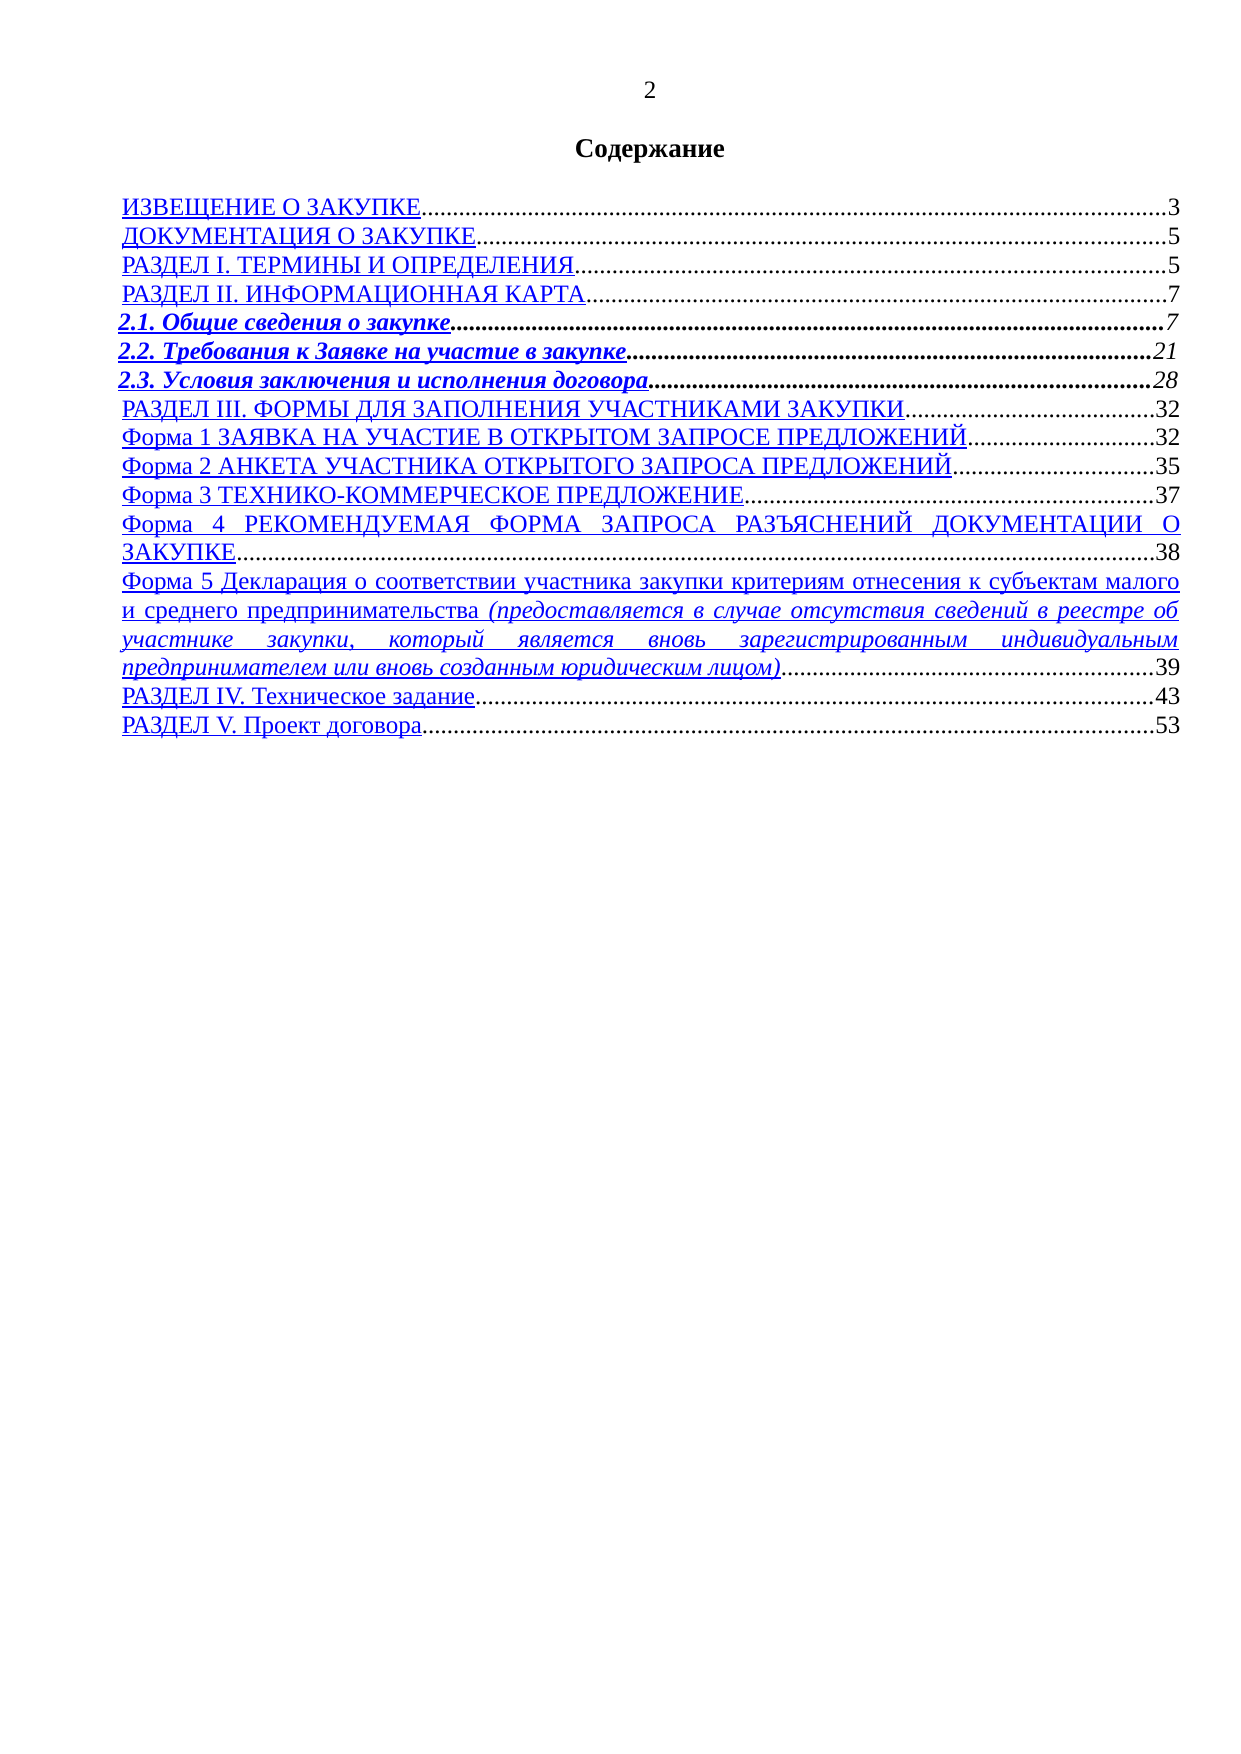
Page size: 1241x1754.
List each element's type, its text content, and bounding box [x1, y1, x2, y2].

text 2.1. Общие сведения о закупке 7 [118, 307, 1181, 336]
text РАЗДЕЛ V. Проект договора 53 [122, 710, 1181, 739]
text Форма 2 АНКЕТА УЧАСТНИКА ОТКРЫТОГО ЗАПРОСА ПРЕДЛОЖЕНИЙ 35 [122, 451, 1181, 480]
text Содержание [118, 132, 1181, 164]
text РАЗДЕЛ I. ТЕРМИНЫ И ОПРЕДЕЛЕНИЯ 5 [122, 250, 1181, 279]
text РАЗДЕЛ III. ФОРМЫ ДЛЯ ЗАПОЛНЕНИЯ УЧАСТНИКАМИ ЗАКУПКИ 32 [122, 394, 1181, 422]
text Форма 1 ЗАЯВКА НА УЧАСТИЕ В ОТКРЫТОМ ЗАПРОСЕ ПРЕДЛОЖЕНИЙ 32 [122, 422, 1181, 451]
text Форма 4 РЕКОМЕНДУЕМАЯ ФОРМА ЗАПРОСА РАЗЪЯСНЕНИЙ ДОКУМЕНТАЦИИ О ЗАКУПКЕ 38 [122, 535, 1181, 566]
text 2.3. Условия заключения и исполнения договора 28 [118, 365, 1181, 394]
text РАЗДЕЛ II. ИНФОРМАЦИОННАЯ КАРТА 7 [122, 279, 1181, 307]
text Форма 3 ТЕХНИКО-КОММЕРЧЕСКОЕ ПРЕДЛОЖЕНИЕ 37 [122, 480, 1181, 509]
text Форма 4 РЕКОМЕНДУЕМАЯ ФОРМА ЗАПРОСА РАЗЪЯСНЕНИЙ ДОКУМЕНТАЦИИ О ЗАКУПКЕ 38 [122, 509, 1181, 534]
text РАЗДЕЛ IV. Техническое задание 43 [122, 681, 1181, 710]
text 2.2. Требования к Заявке на участие в закупке 21 [118, 336, 1181, 365]
text ИЗВЕЩЕНИЕ О ЗАКУПКЕ 3 [122, 192, 1181, 221]
text ДОКУМЕНТАЦИЯ О ЗАКУПКЕ 5 [122, 221, 1181, 250]
text Форма 5 Декларация о соответствии участника закупки критериям отнесения к субъектам малого и среднего предпринимательства (предоставляется в случае отсутствия сведений в реестре об участнике закупки, который является вновь зарегистрированным индивидуальным предпринимателем или вновь созданным юридическим лицом) 39 [122, 566, 1181, 681]
